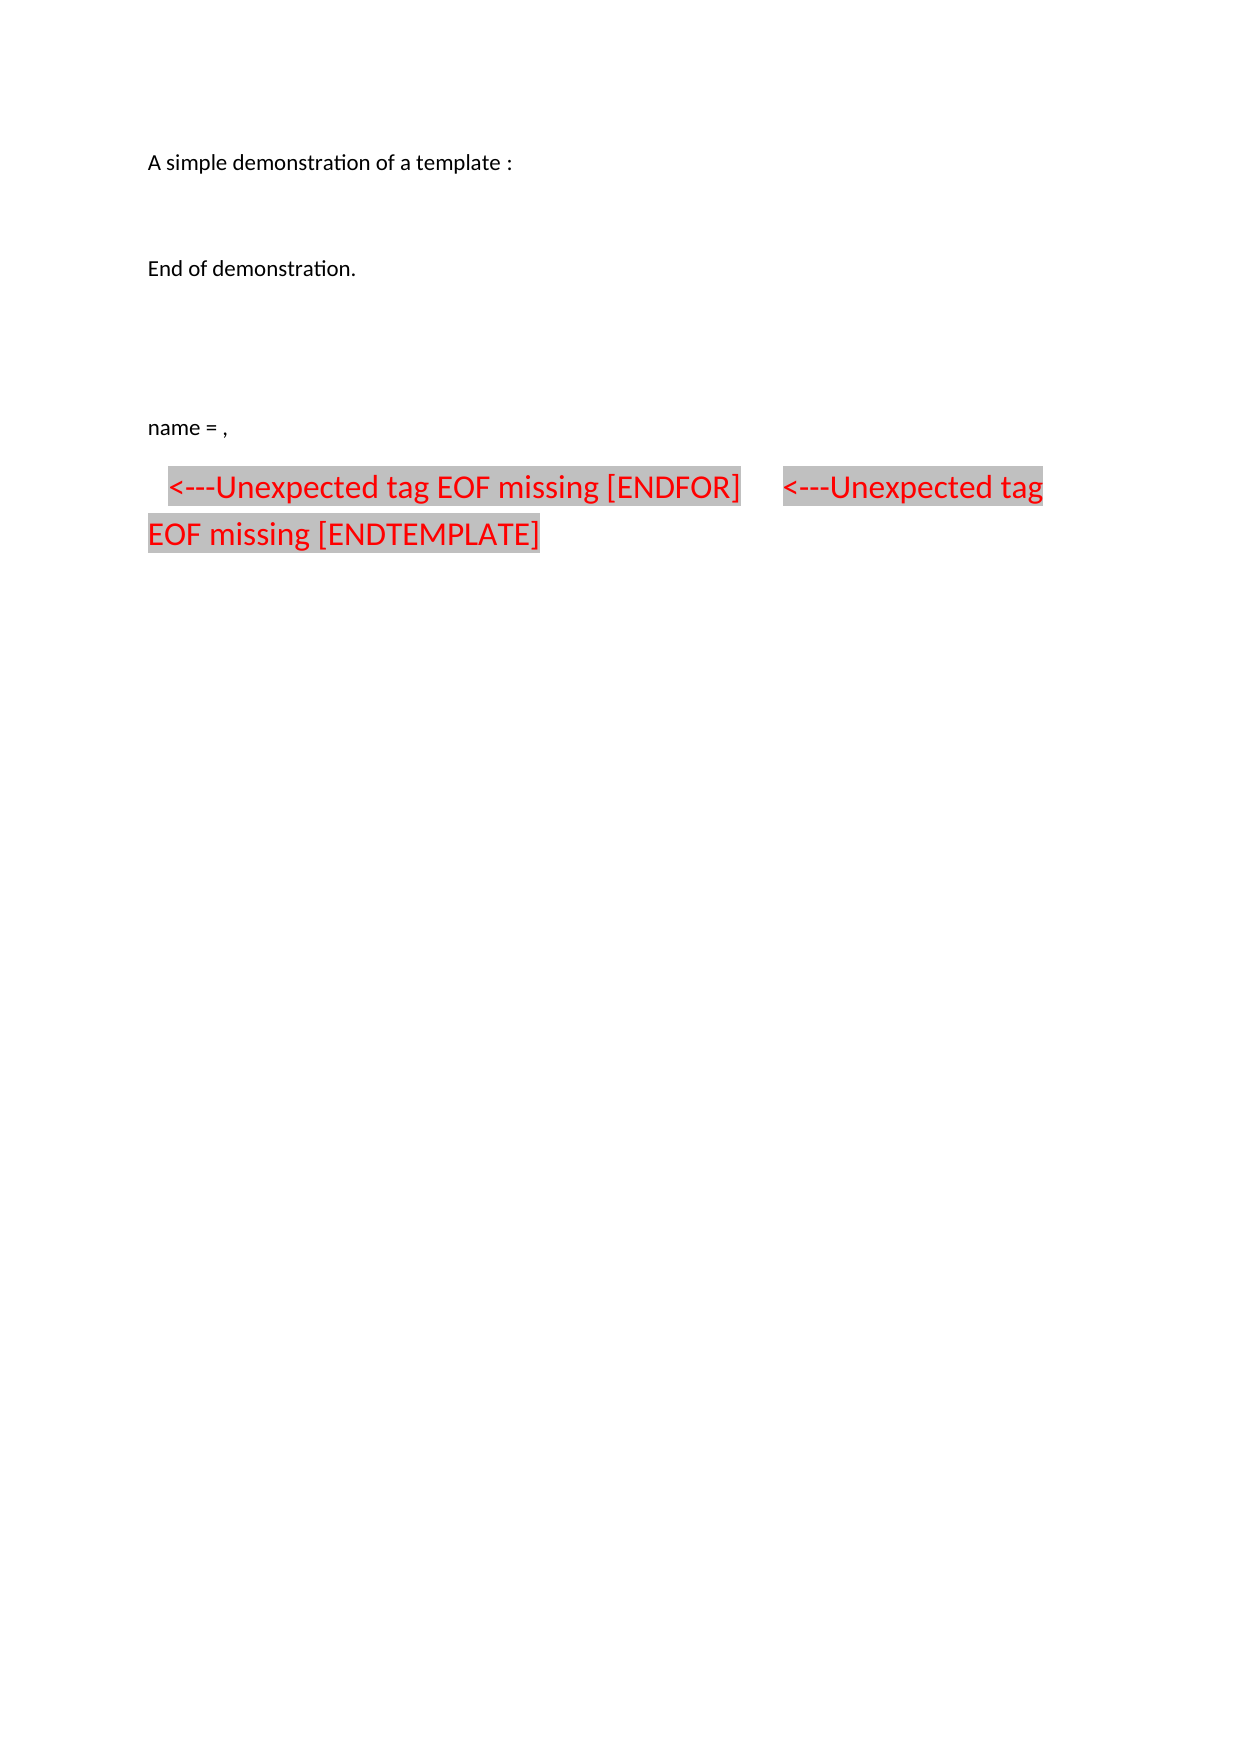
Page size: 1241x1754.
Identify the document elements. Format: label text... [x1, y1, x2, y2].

text End of demonstration. [148, 254, 1093, 282]
text name = , [148, 413, 1093, 441]
text <---Unexpected tag m:endtemplate at this location <---Did you forget the [ENDFOR]? <---Unexpected tag EOF missing [ENDFOR] <---Unexpected tag EOF missing [ENDTEMPLATE] [148, 466, 1093, 553]
text A simple demonstration of a template : [148, 148, 1093, 176]
